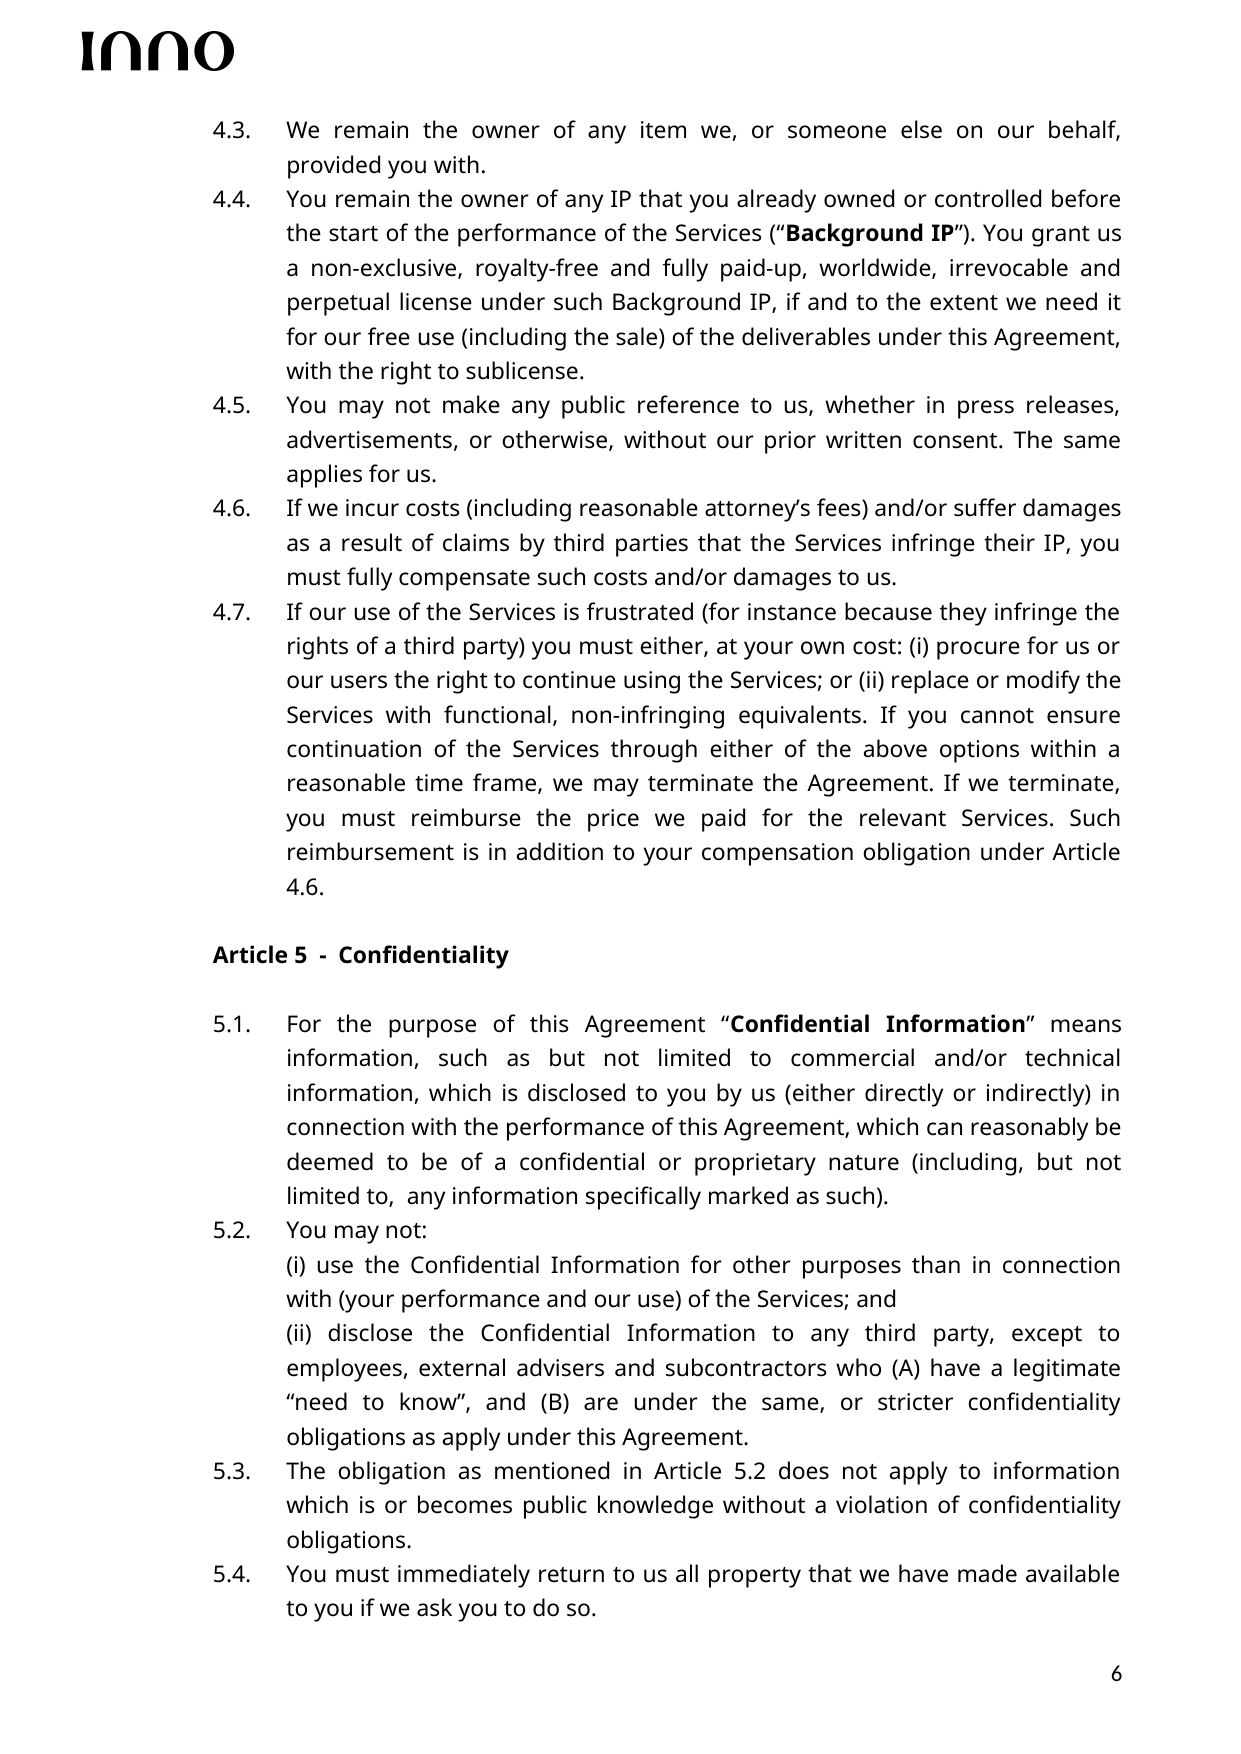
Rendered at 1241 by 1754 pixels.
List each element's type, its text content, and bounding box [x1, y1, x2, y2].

text 4.5. You may not make any public reference to us, whether in press releases, advertisements, or otherwise, without our prior written consent. The same applies for us. [213, 389, 1122, 489]
text 4.7. If our use of the Services is frustrated (for instance because they infringe the rights of a third party) you must either, at your own cost: (i) procure for us or our users the right to continue using the Services; or (ii) replace or modify the Services with functional, non-infringing equivalents. If you cannot ensure continuation of the Services through either of the above options within a reasonable time frame, we may terminate the Agreement. If we terminate, you must reimburse the price we paid for the relevant Services. Such reimbursement is in addition to your compensation obligation under Article 4.6. [213, 595, 1122, 902]
text (ii) disclose the Confidential Information to any third party, except to employees, external advisers and subcontractors who (A) have a legitimate “need to know”, and (B) are under the same, or stricter confidentiality obligations as apply under this Agreement. [286, 1317, 1122, 1452]
text (i) use the Confidential Information for other purposes than in connection with (your performance and our use) of the Services; and [286, 1248, 1122, 1314]
text 5.4. You must immediately return to us all property that we have made available to you if we ask you to do so. [213, 1558, 1122, 1623]
text 5.1. For the purpose of this Agreement “Confidential Information” means information, such as but not limited to commercial and/or technical information, which is disclosed to you by us (either directly or indirectly) in connection with the performance of this Agreement, which can reasonably be deemed to be of a confidential or proprietary nature (including, but not limited to, any information specifically marked as such). [213, 1008, 1122, 1211]
text Article 5 - Confidentiality [213, 939, 1122, 970]
text 5.2. You may not: [213, 1214, 1122, 1245]
text 4.3. We remain the owner of any item we, or someone else on our behalf, provided you with. [213, 114, 1122, 180]
text 5.3. The obligation as mentioned in Article 5.2 does not apply to information which is or becomes public knowledge without a violation of confidentiality obligations. [213, 1455, 1122, 1555]
picture [81, 31, 234, 71]
text 4.4. You remain the owner of any IP that you already owned or controlled before the start of the performance of the Services (“Background IP”). You grant us a non-exclusive, royalty-free and fully paid-up, worldwide, irrevocable and perpetual license under such Background IP, if and to the extent we need it for our free use (including the sale) of the deliverables under this Agreement, with the right to sublicense. [213, 183, 1122, 386]
text 4.6. If we incur costs (including reasonable attorney’s fees) and/or suffer damages as a result of claims by third parties that the Services infringe their IP, you must fully compensate such costs and/or damages to us. [213, 492, 1122, 592]
